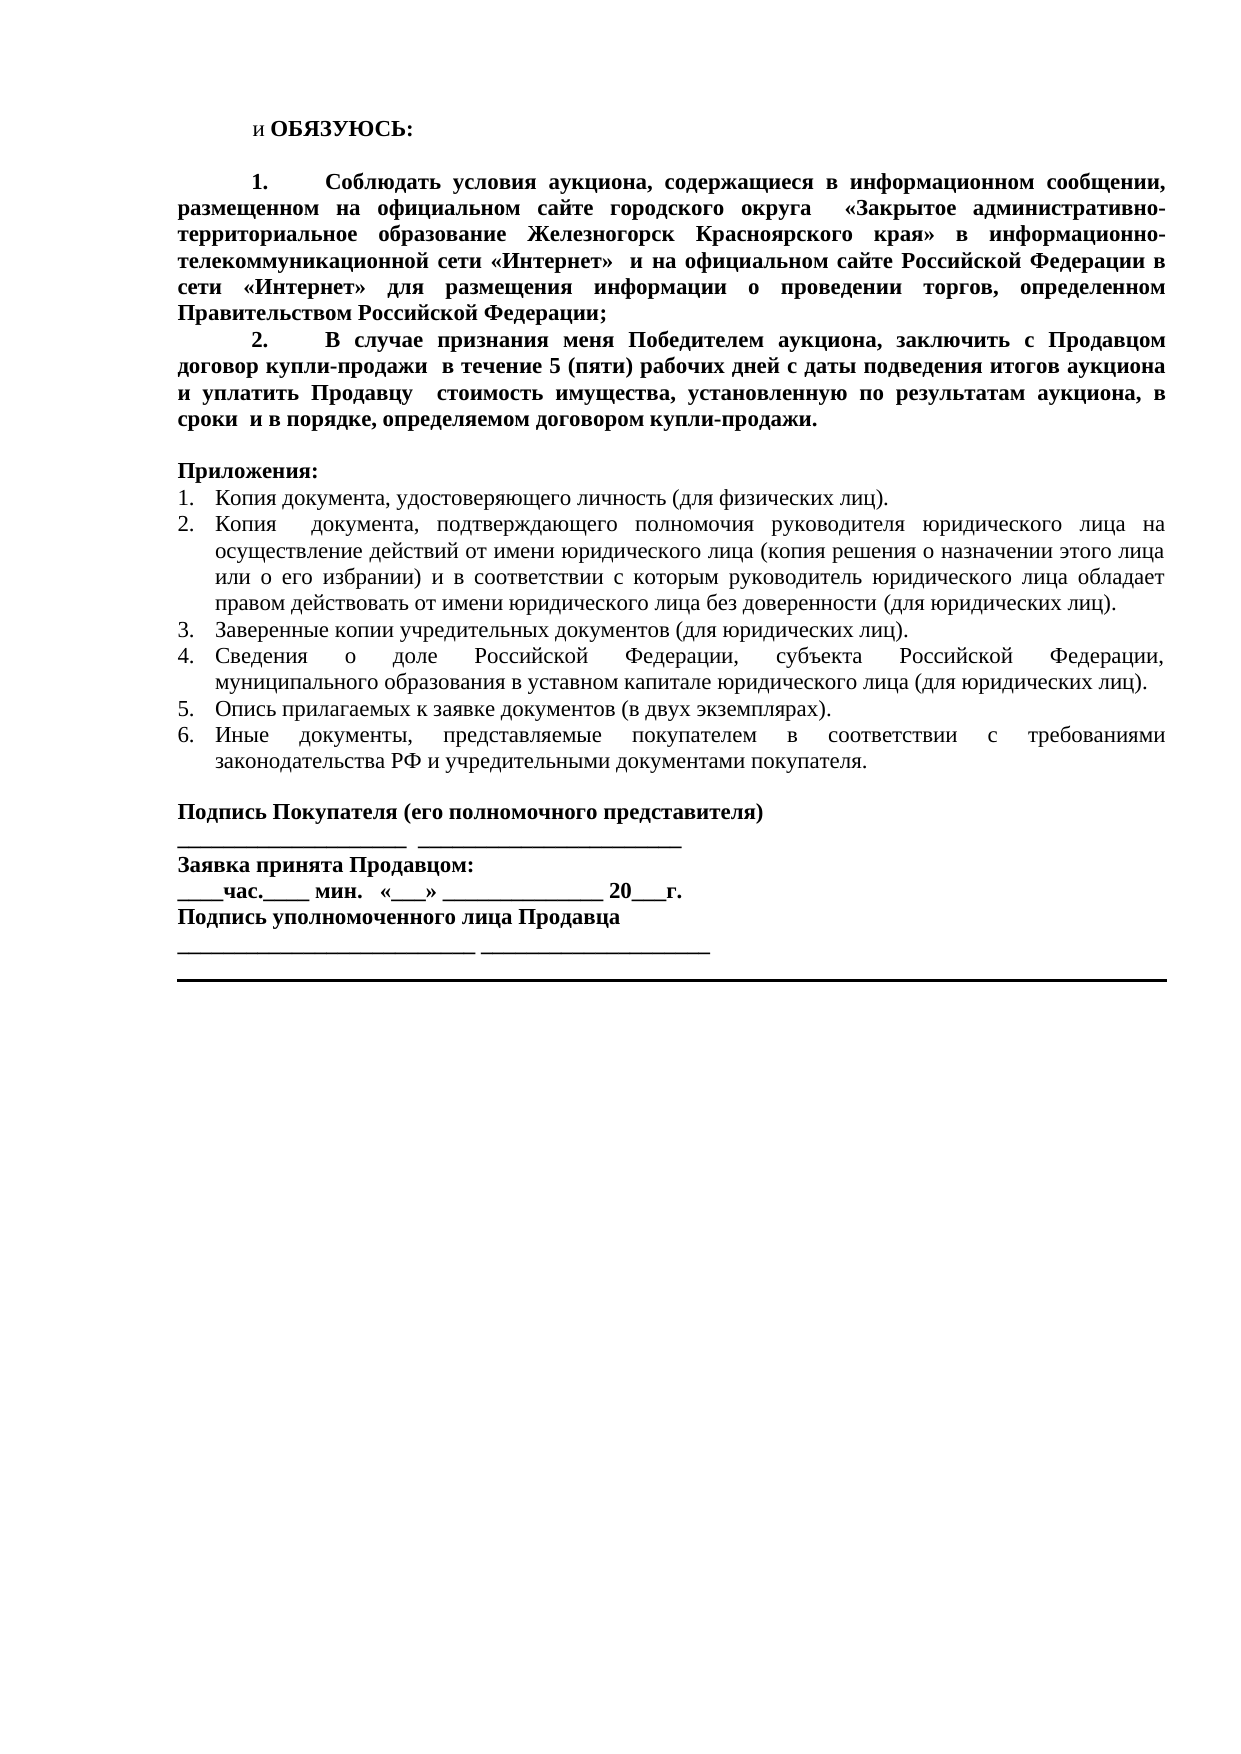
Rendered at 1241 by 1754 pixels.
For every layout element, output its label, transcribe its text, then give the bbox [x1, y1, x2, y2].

list Иные документы, представляемые покупателем в соответствии с требованиями законодательства РФ и учредительными документами покупателя. [177, 721, 1167, 774]
text Подпись Покупателя (его полномочного представителя) [177, 798, 1167, 824]
text и ОБЯЗУЮСЬ: [177, 115, 1167, 141]
list Опись прилагаемых к заявке документов (в двух экземплярах). [177, 695, 1167, 721]
text ____________________ _______________________ [177, 824, 1167, 851]
list Соблюдать условия аукциона, содержащиеся в информационном сообщении, размещенном на официальном сайте городского округа «Закрытое административно-территориальное образование Железногорск Красноярского края» в информационно-телекоммуникационной сети «Интернет» и на официальном сайте Российской Федерации в сети «Интернет» для размещения информации о проведении торгов, определенном Правительством Российской Федерации; [177, 168, 1167, 326]
list Копия документа, подтверждающего полномочия руководителя юридического лица на осуществление действий от имени юридического лица (копия решения о назначении этого лица или о его избрании) и в соответствии с которым руководитель юридического лица обладает правом действовать от имени юридического лица без доверенности (для юридических лиц). [177, 510, 1167, 616]
text Приложения: [177, 458, 1167, 484]
text __________________________ ____________________ [177, 930, 1167, 979]
list Копия документа, удостоверяющего личность (для физических лиц). [177, 484, 1167, 510]
text Подпись уполномоченного лица Продавца [177, 903, 1167, 930]
list В случае признания меня Победителем аукциона, заключить с Продавцом договор купли-продажи в течение 5 (пяти) рабочих дней с даты подведения итогов аукциона и уплатить Продавцу стоимость имущества, установленную по результатам аукциона, в сроки и в порядке, определяемом договором купли-продажи. [177, 326, 1167, 431]
text Заявка принята Продавцом: [177, 851, 1167, 877]
list Заверенные копии учредительных документов (для юридических лиц). [177, 616, 1167, 642]
text ____час.____ мин. «___» ______________ 20___г. [177, 877, 1167, 903]
list Сведения о доле Российской Федерации, субъекта Российской Федерации, муниципального образования в уставном капитале юридического лица (для юридических лиц). [177, 642, 1167, 695]
